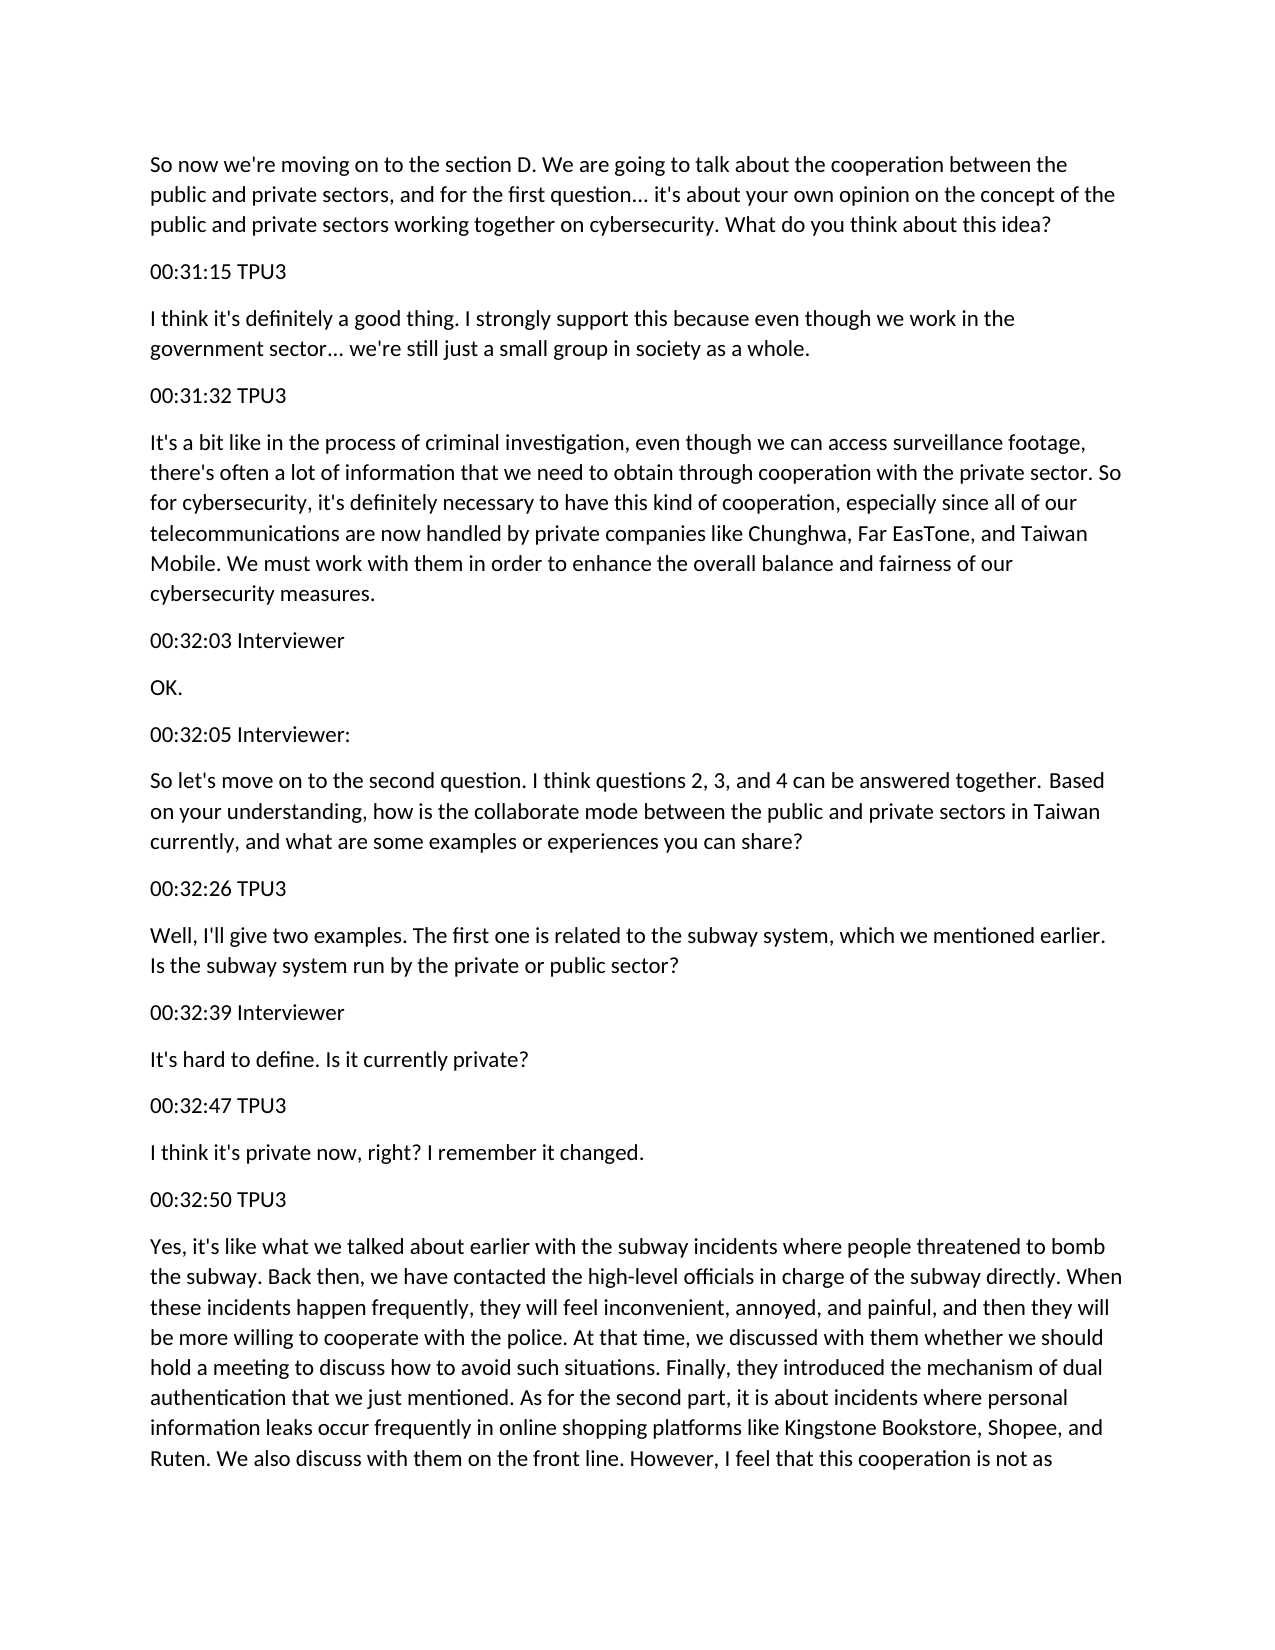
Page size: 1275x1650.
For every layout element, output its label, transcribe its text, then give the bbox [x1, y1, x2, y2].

text 00:32:50 TPU3 [150, 1185, 1125, 1213]
text So now we're moving on to the section D. We are going to talk about the cooperation between the public and private sectors, and for the first question... it's about your own opinion on the concept of the public and private sectors working together on cybersecurity. What do you think about this idea? [150, 150, 1125, 238]
text Well, I'll give two examples. The first one is related to the subway system, which we mentioned earlier. Is the subway system run by the private or public sector? [150, 921, 1125, 979]
text So let's move on to the second question. I think questions 2, 3, and 4 can be answered together. Based on your understanding, how is the collaborate mode between the public and private sectors in Taiwan currently, and what are some examples or experiences you can share? [150, 767, 1125, 855]
text I think it's definitely a good thing. I strongly support this because even though we work in the government sector... we're still just a small group in society as a whole. [150, 304, 1125, 362]
text 00:32:03 Interviewer [150, 626, 1125, 654]
text It's a bit like in the process of criminal investigation, even though we can access surveillance footage, there's often a lot of information that we need to obtain through cooperation with the private sector. So for cybersecurity, it's definitely necessary to have this kind of cooperation, especially since all of our telecommunications are now handled by private companies like Chunghwa, Far EasTone, and Taiwan Mobile. We must work with them in order to enhance the overall balance and fairness of our cybersecurity measures. [150, 428, 1125, 607]
text 00:32:26 TPU3 [150, 874, 1125, 902]
text 00:31:15 TPU3 [150, 257, 1125, 285]
text 00:31:32 TPU3 [150, 381, 1125, 409]
text 00:32:39 Interviewer [150, 998, 1125, 1026]
text 00:32:05 Interviewer: [150, 720, 1125, 748]
text It's hard to define. Is it currently private? [150, 1045, 1125, 1073]
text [150, 1232, 1125, 1472]
text 00:32:47 TPU3 [150, 1092, 1125, 1120]
text I think it's private now, right? I remember it changed. [150, 1138, 1125, 1167]
text OK. [150, 673, 1125, 701]
